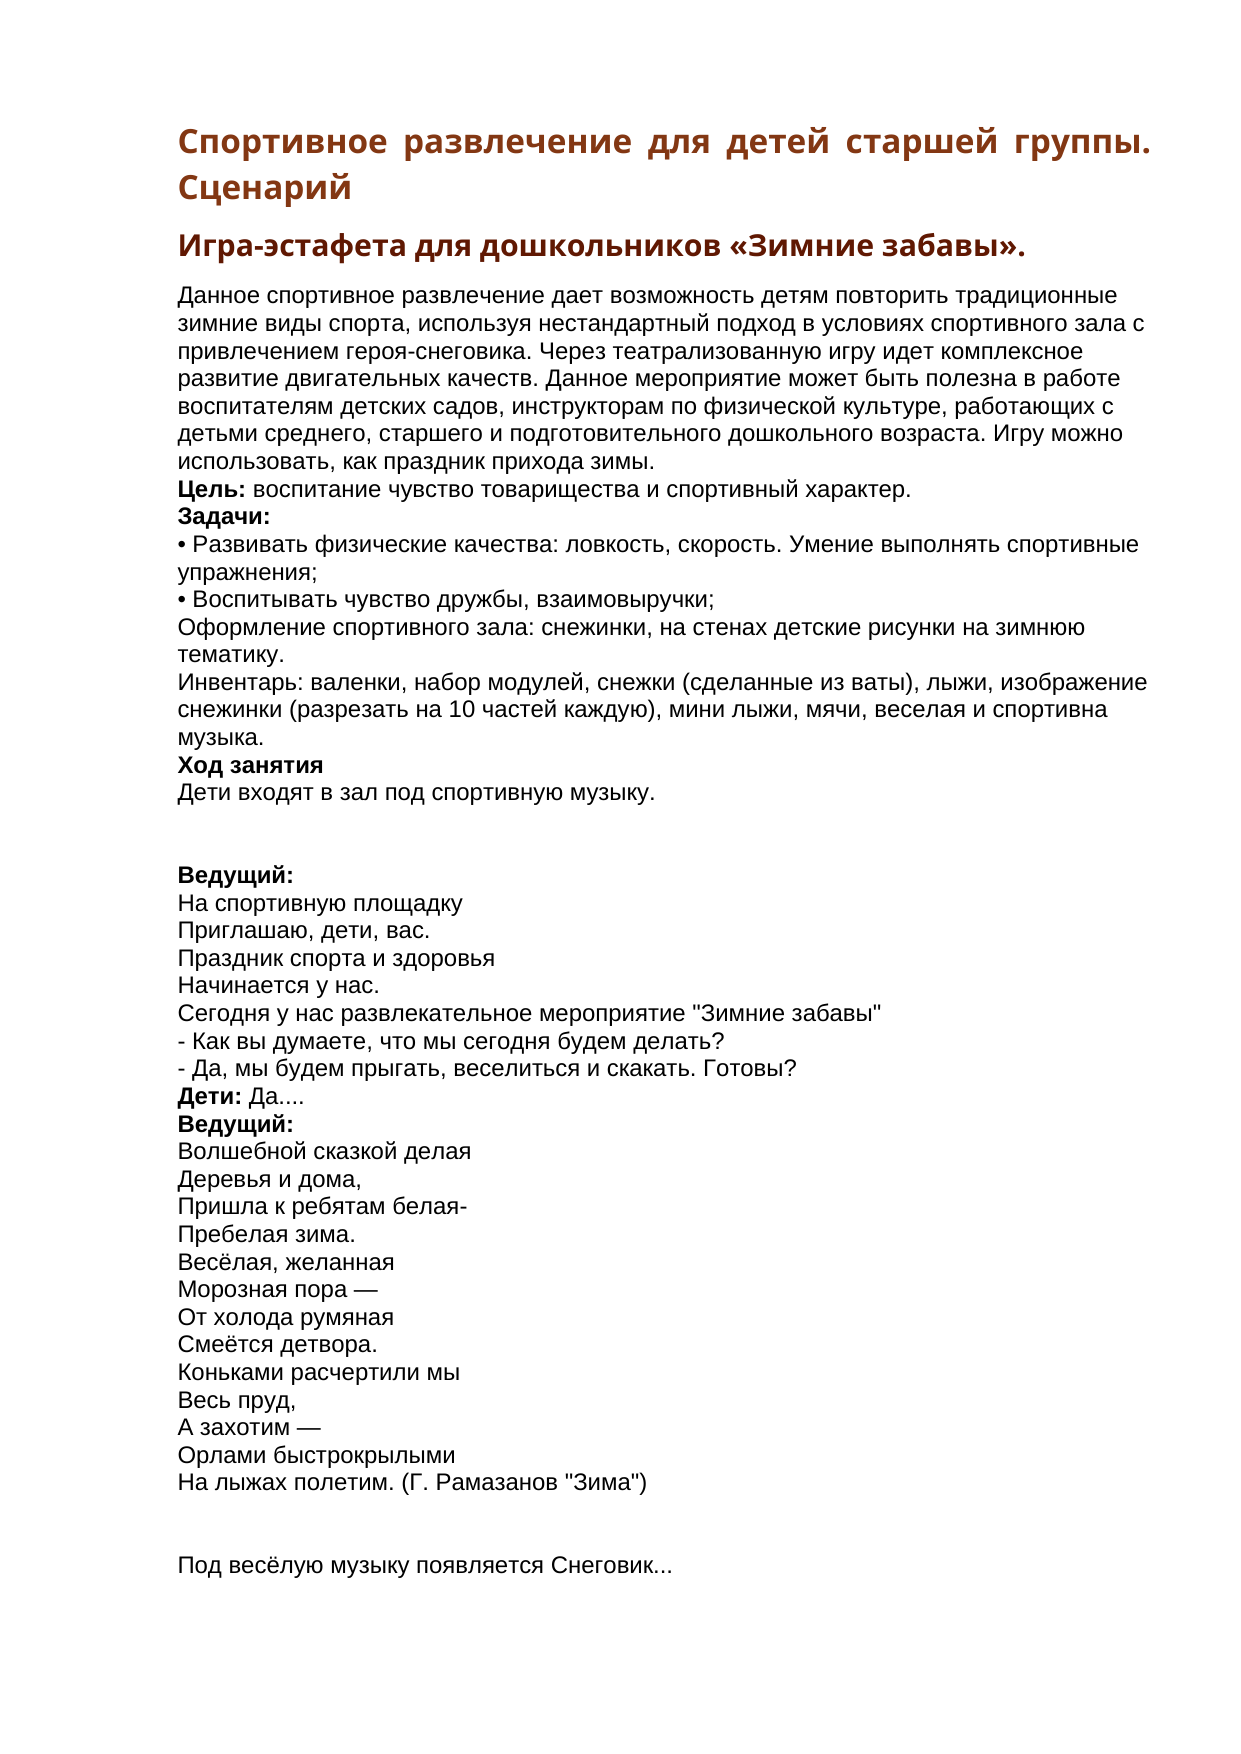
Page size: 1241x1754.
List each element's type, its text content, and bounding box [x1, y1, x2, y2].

text Ведущий: На спортивную площадку Приглашаю, дети, вас. Праздник спорта и здоровья Начинается у нас. Сегодня у нас развлекательное мероприятие "Зимние забавы" - Как вы думаете, что мы сегодня будем делать? - Да, мы будем прыгать, веселиться и скакать. Готовы? Дети: Да.... Ведущий: Волшебной сказкой делая Деревья и дома, Пришла к ребятам белая- Пребелая зима. Весёлая, желанная Морозная пора — От холода румяная Смеётся детвора. Коньками расчертили мы Весь пруд, А захотим — Орлами быстрокрылыми На лыжах полетим. (Г. Рамазанов "Зима") [177, 833, 1152, 1496]
text Игра-эстафета для дошкольников «Зимние забавы». [177, 224, 1152, 266]
text Под весёлую музыку появляется Снеговик... [177, 1523, 1152, 1579]
text Спортивное развлечение для детей старшей группы. Сценарий [177, 118, 1152, 209]
text Данное спортивное развлечение дает возможность детям повторить традиционные зимние виды спорта, используя нестандартный подход в условиях спортивного зала с привлечением героя-снеговика. Через театрализованную игру идет комплексное развитие двигательных качеств. Данное мероприятие может быть полезна в работе воспитателям детских садов, инструкторам по физической культуре, работающих с детьми среднего, старшего и подготовительного дошкольного возраста. Игру можно использовать, как праздник прихода зимы. Цель: воспитание чувство товарищества и спортивный характер. Задачи: • Развивать физические качества: ловкость, скорость. Умение выполнять спортивные упражнения; • Воспитывать чувство дружбы, взаимовыручки; Оформление спортивного зала: снежинки, на стенах детские рисунки на зимнюю тематику. Инвентарь: валенки, набор модулей, снежки (сделанные из ваты), лыжи, изображение снежинки (разрезать на 10 частей каждую), мини лыжи, мячи, веселая и спортивна музыка. Ход занятия Дети входят в зал под спортивную музыку. [177, 281, 1152, 806]
